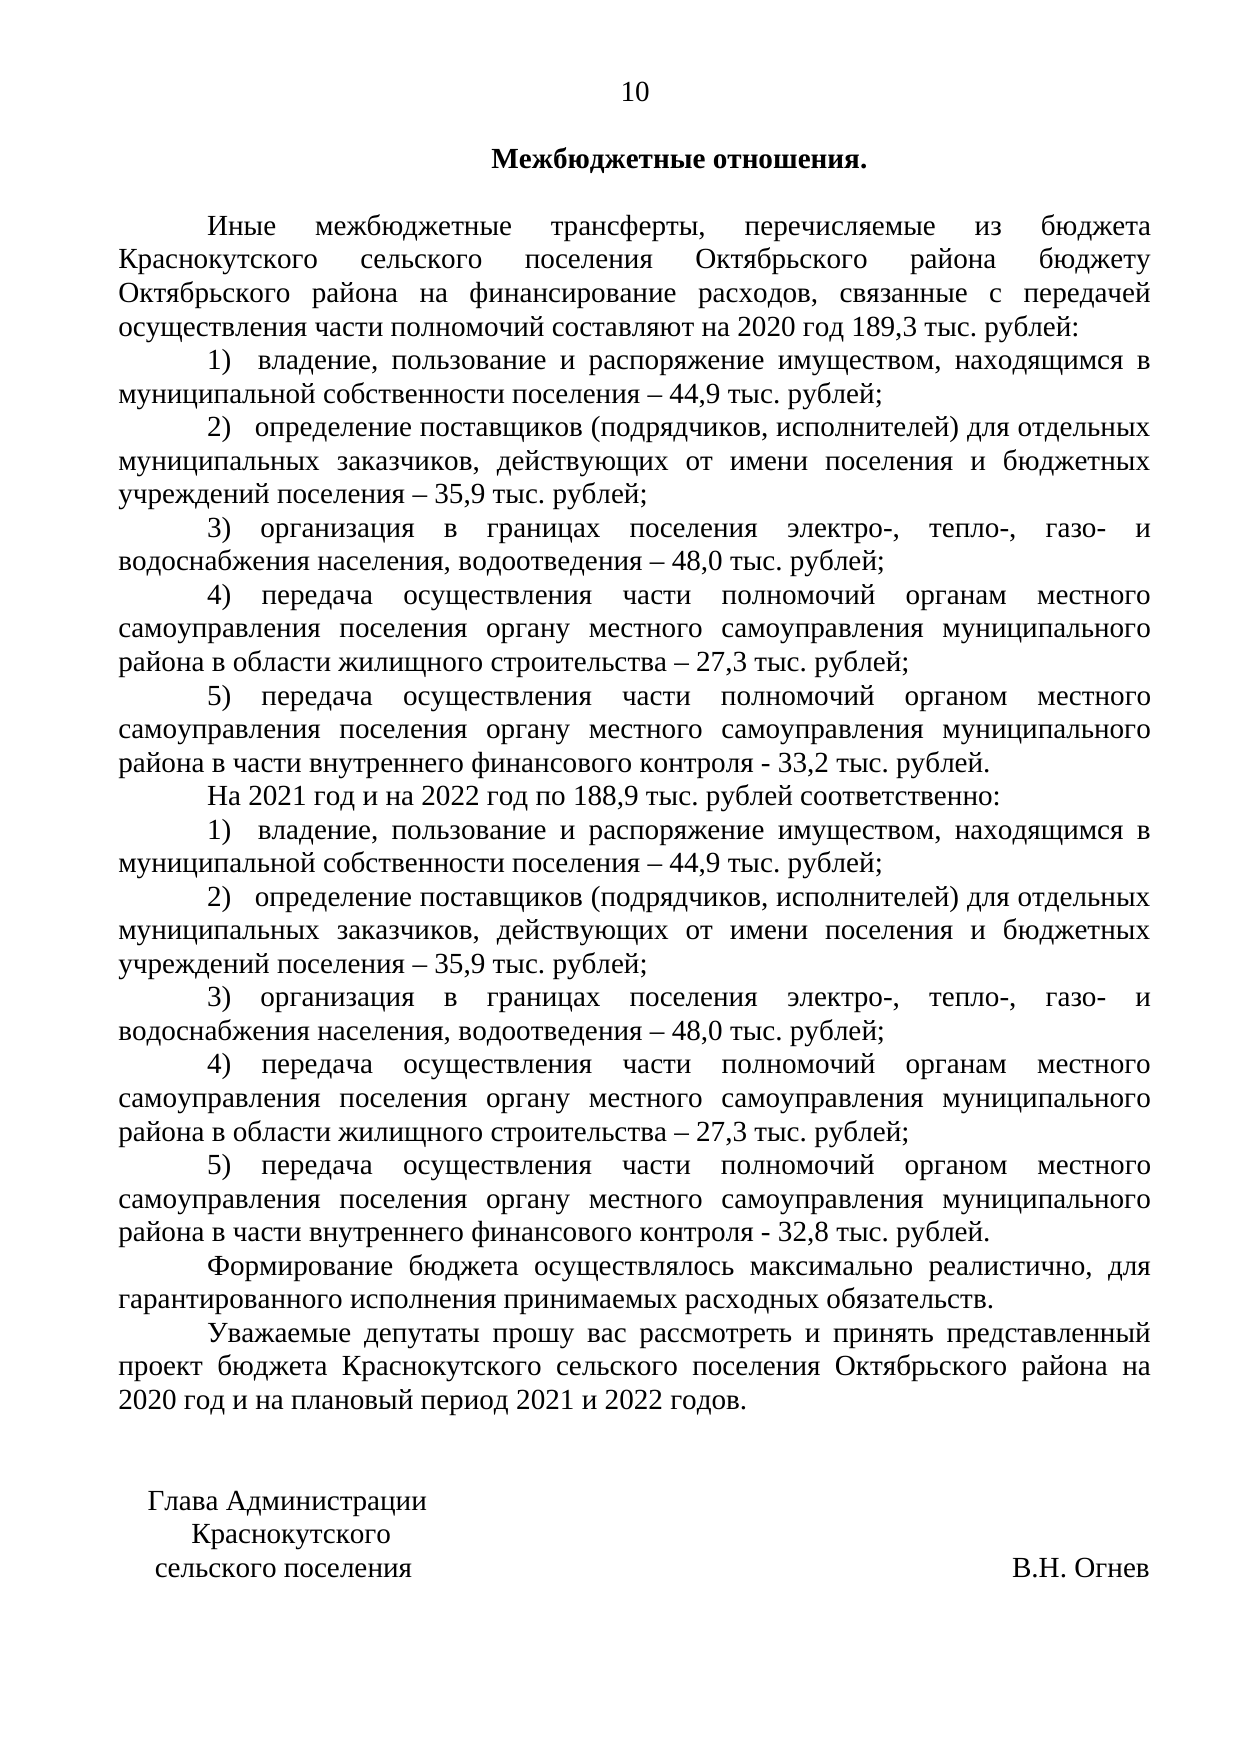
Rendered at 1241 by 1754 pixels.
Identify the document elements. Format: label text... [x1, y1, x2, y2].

text 1) владение, пользование и распоряжение имуществом, находящимся в муниципальной собственности поселения – 44,9 тыс. рублей; [118, 342, 1152, 409]
text 5) передача осуществления части полномочий органом местного самоуправления поселения органу местного самоуправления муниципального района в части внутреннего финансового контроля - 33,2 тыс. рублей. [118, 678, 1152, 778]
text На 2021 год и на 2022 год по 188,9 тыс. рублей соответственно: [118, 778, 1152, 812]
text 2) определение поставщиков (подрядчиков, исполнителей) для отдельных муниципальных заказчиков, действующих от имени поселения и бюджетных учреждений поселения – 35,9 тыс. рублей; [118, 409, 1152, 510]
text 5) передача осуществления части полномочий органом местного самоуправления поселения органу местного самоуправления муниципального района в части внутреннего финансового контроля - 32,8 тыс. рублей. [118, 1147, 1152, 1248]
text 4) передача осуществления части полномочий органам местного самоуправления поселения органу местного самоуправления муниципального района в области жилищного строительства – 27,3 тыс. рублей; [118, 577, 1152, 678]
text Краснокутского [118, 1516, 1152, 1550]
text Формирование бюджета осуществлялось максимально реалистично, для гарантированного исполнения принимаемых расходных обязательств. [118, 1248, 1152, 1315]
text Уважаемые депутаты прошу вас рассмотреть и принять представленный проект бюджета Краснокутского сельского поселения Октябрьского района на 2020 год и на плановый период 2021 и 2022 годов. [118, 1315, 1152, 1416]
text 3) организация в границах поселения электро-, тепло-, газо- и водоснабжения населения, водоотведения – 48,0 тыс. рублей; [118, 510, 1152, 577]
text Иные межбюджетные трансферты, перечисляемые из бюджета Краснокутского сельского поселения Октябрьского района бюджету Октябрьского района на финансирование расходов, связанные с передачей осуществления части полномочий составляют на 2020 год 189,3 тыс. рублей: [118, 208, 1152, 342]
text 1) владение, пользование и распоряжение имуществом, находящимся в муниципальной собственности поселения – 44,9 тыс. рублей; [118, 812, 1152, 879]
text 4) передача осуществления части полномочий органам местного самоуправления поселения органу местного самоуправления муниципального района в области жилищного строительства – 27,3 тыс. рублей; [118, 1047, 1152, 1147]
text Глава Администрации [118, 1483, 1152, 1516]
text сельского поселения В.Н. Огнев [118, 1550, 1152, 1583]
text 2) определение поставщиков (подрядчиков, исполнителей) для отдельных муниципальных заказчиков, действующих от имени поселения и бюджетных учреждений поселения – 35,9 тыс. рублей; [118, 879, 1152, 979]
text Межбюджетные отношения. [118, 141, 1152, 174]
text 3) организация в границах поселения электро-, тепло-, газо- и водоснабжения населения, водоотведения – 48,0 тыс. рублей; [118, 979, 1152, 1047]
